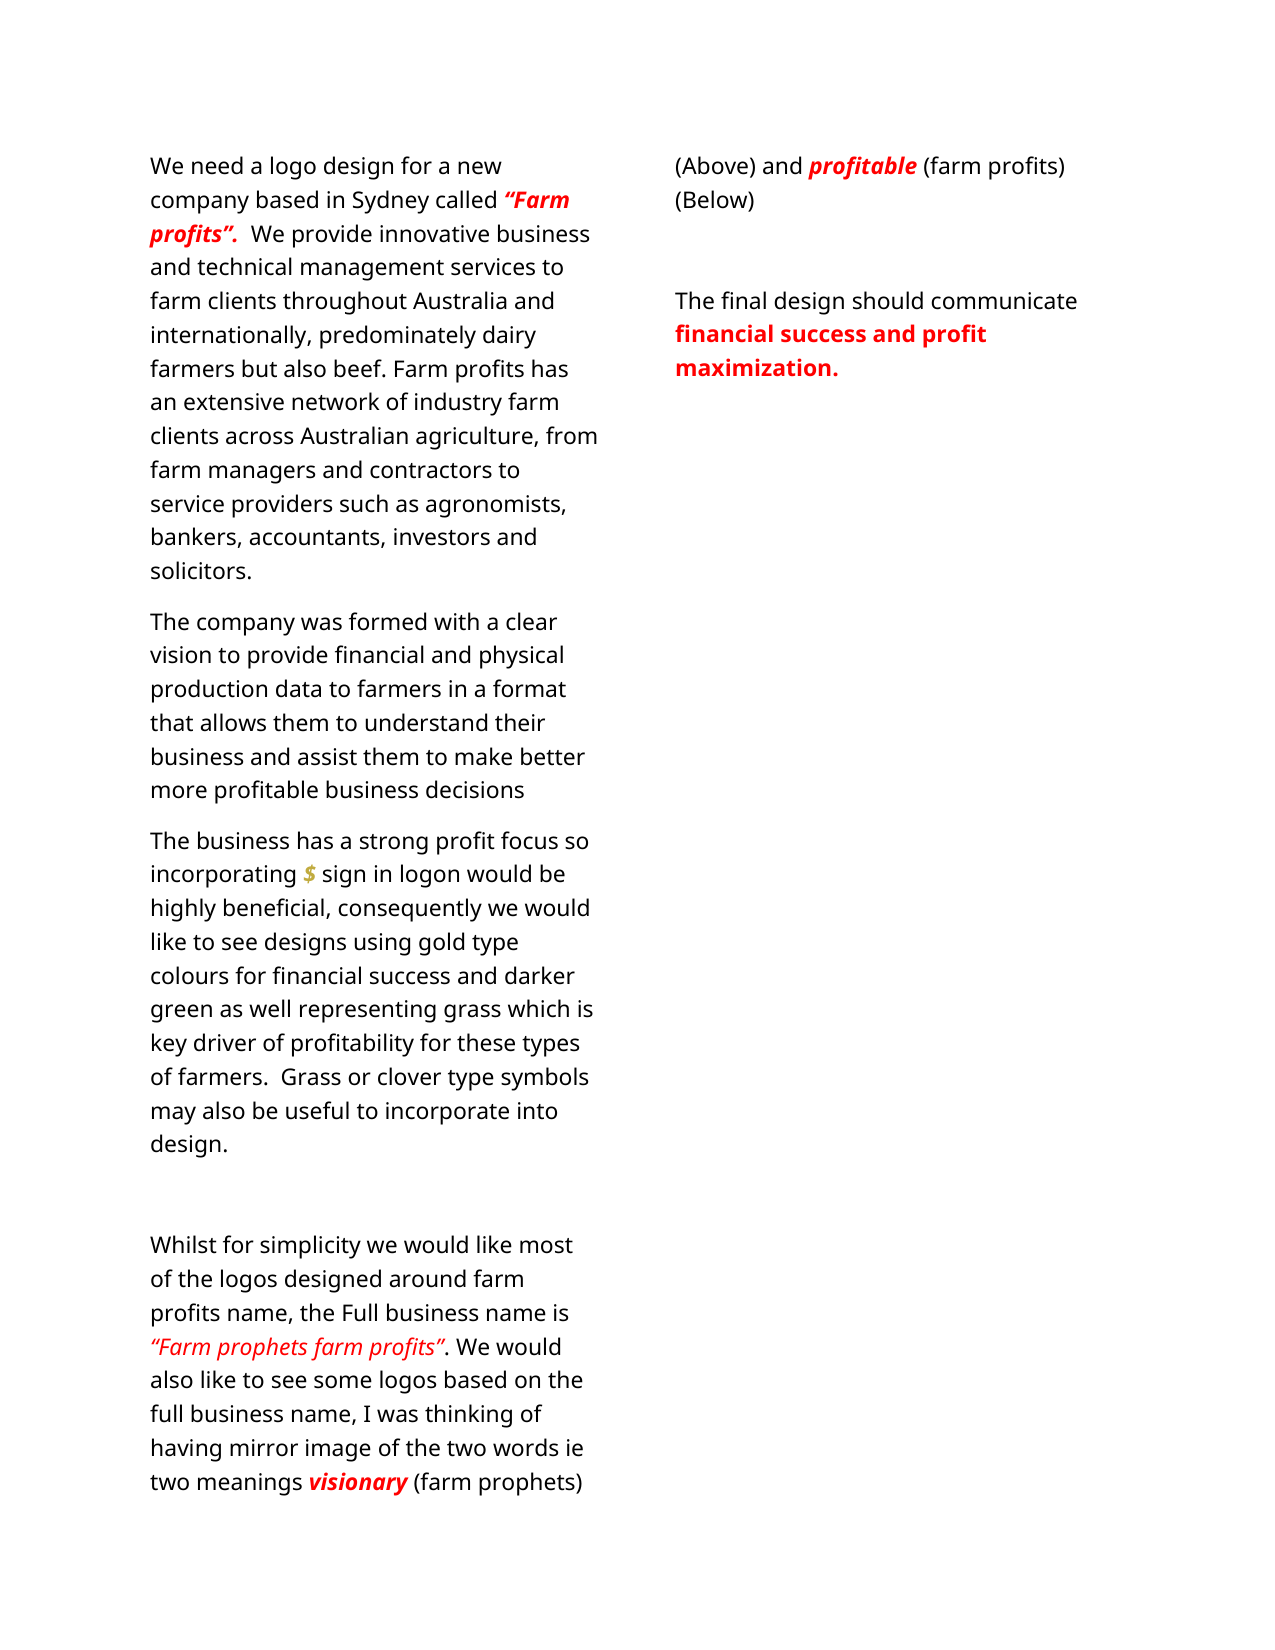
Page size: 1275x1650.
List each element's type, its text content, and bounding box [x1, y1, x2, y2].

text The company was formed with a clear vision to provide financial and physical production data to farmers in a format that allows them to understand their business and assist them to make better more profitable business decisions [150, 605, 600, 805]
text The business has a strong profit focus so incorporating $ sign in logon would be highly beneficial, consequently we would like to see designs using gold type colours for financial success and darker green as well representing grass which is key driver of profitability for these types of farmers. Grass or clover type symbols may also be useful to incorporate into design. [150, 824, 600, 1159]
text Whilst for simplicity we would like most of the logos designed around farm profits name, the Full business name is “Farm prophets farm profits”. We would also like to see some logos based on the full business name, I was thinking of having mirror image of the two words ie two meanings visionary (farm prophets) (Above) and profitable (farm profits) (Below) [150, 1229, 600, 1497]
text Whilst for simplicity we would like most of the logos designed around farm profits name, the Full business name is “Farm prophets farm profits”. We would also like to see some logos based on the full business name, I was thinking of having mirror image of the two words ie two meanings visionary (farm prophets) (Above) and profitable (farm profits) (Below) [675, 150, 1125, 215]
text We need a logo design for a new company based in Sydney called “Farm profits”. We provide innovative business and technical management services to farm clients throughout Australia and internationally, predominately dairy farmers but also beef. Farm profits has an extensive network of industry farm clients across Australian agriculture, from farm managers and contractors to service providers such as agronomists, bankers, accountants, investors and solicitors. [150, 150, 600, 586]
text The final design should communicate financial success and profit maximization. [675, 284, 1125, 383]
